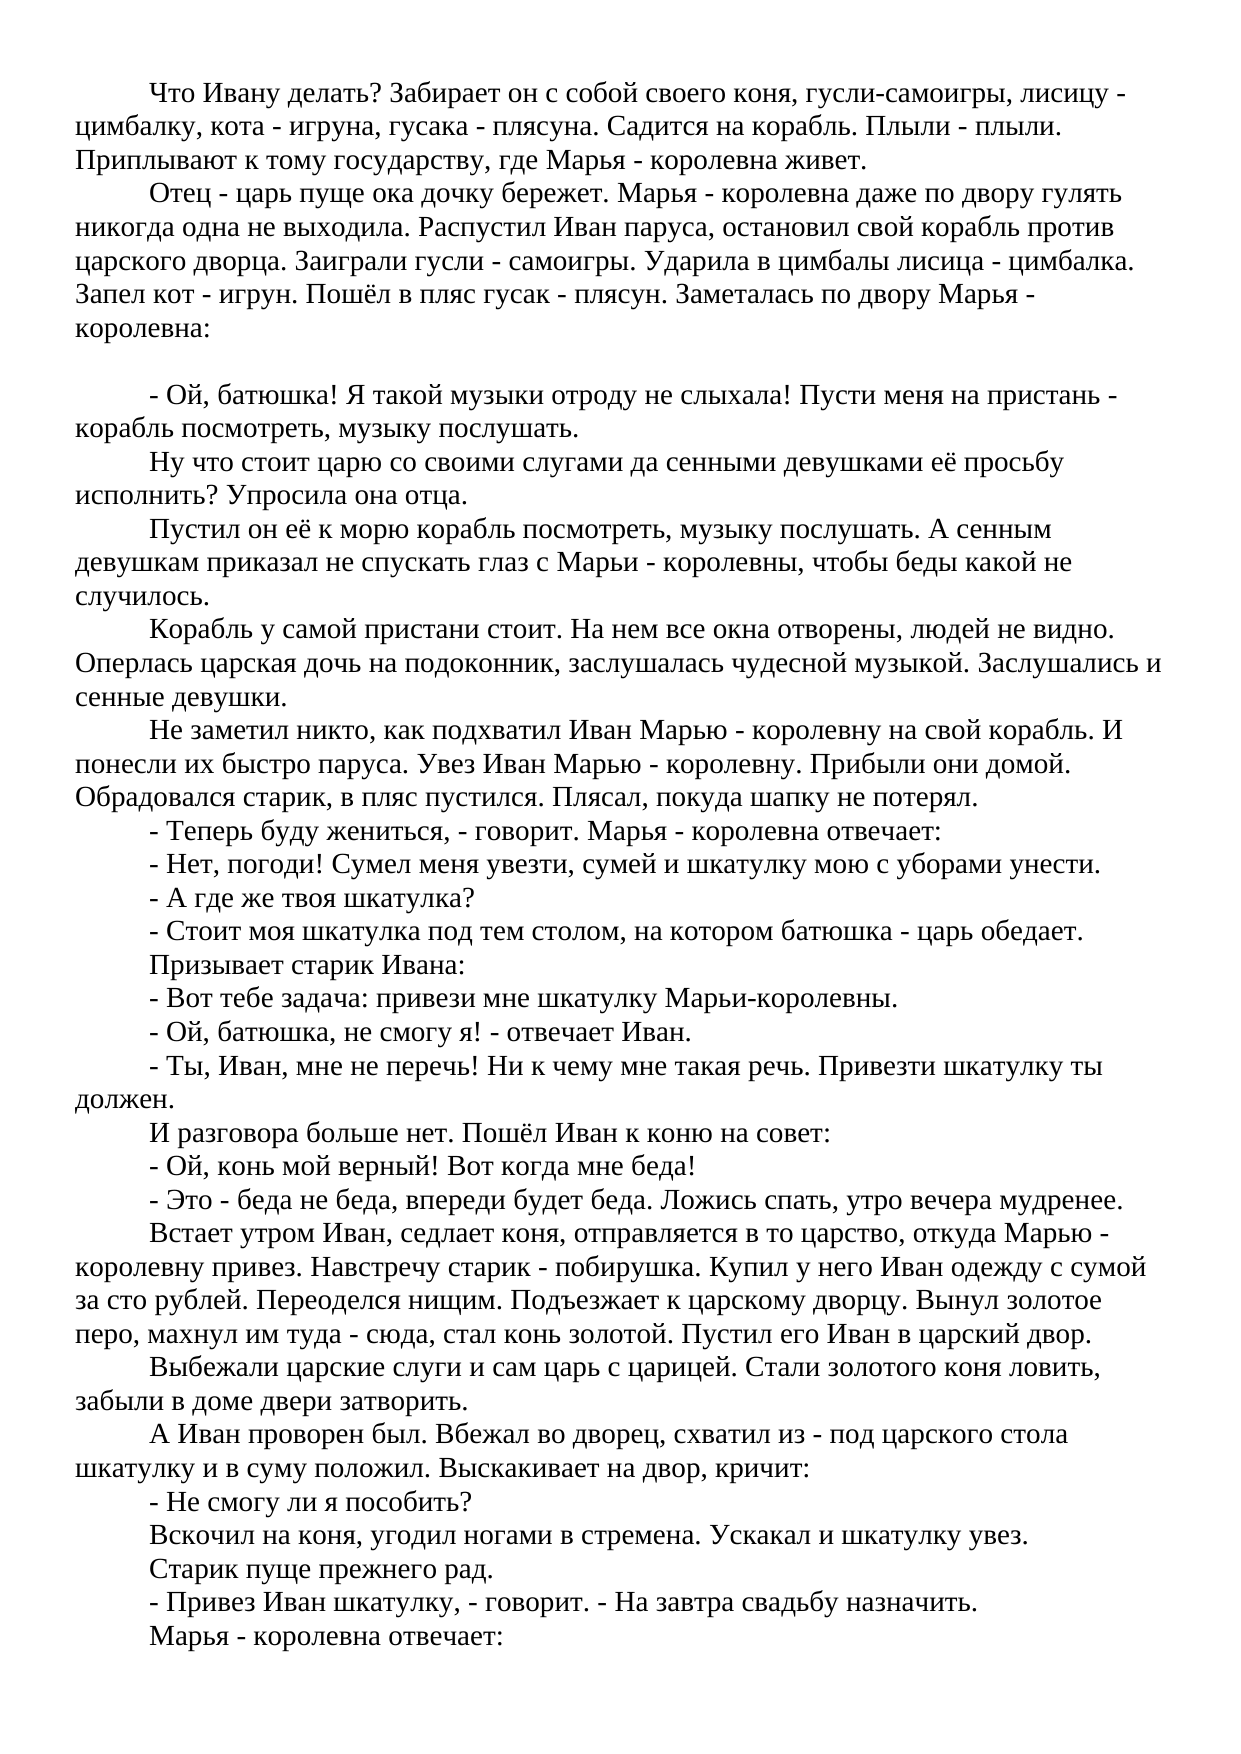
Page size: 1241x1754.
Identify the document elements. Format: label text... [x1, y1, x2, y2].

text - Вот тебе задача: привези мне шкатулку Марьи-королевны. [75, 981, 1165, 1014]
text - Ой, батюшка! Я такой музыки отроду не слыхала! Пусти меня на пристань - корабль посмотреть, музыку послушать. [75, 377, 1165, 444]
text А Иван проворен был. Вбежал во дворец, схватил из - под царского стола шкатулку и в суму положил. Выскакивает на двор, кричит: [75, 1417, 1165, 1484]
text Корабль у самой пристани стоит. На нем все окна отворены, людей не видно. Оперлась царская дочь на подоконник, заслушалась чудесной музыкой. Заслушались и сенные девушки. [75, 612, 1165, 712]
text Пустил он её к морю корабль посмотреть, музыку послушать. А сенным девушкам приказал не спускать глаз с Марьи - королевны, чтобы беды какой не случилось. [75, 511, 1165, 612]
text - Это - беда не беда, впереди будет беда. Ложись спать, утро вечера мудренее. [75, 1182, 1165, 1215]
text Встает утром Иван, седлает коня, отправляется в то царство, откуда Марью - королевну привез. Навстречу старик - побирушка. Купил у него Иван одежду с сумой за сто рублей. Переоделся нищим. Подъезжает к царскому дворцу. Вынул золотое перо, махнул им туда - сюда, стал конь золотой. Пустил его Иван в царский двор. [75, 1215, 1165, 1349]
text - Не смогу ли я пособить? [75, 1484, 1165, 1517]
text - Ой, батюшка, не смогу я! - отвечает Иван. [75, 1014, 1165, 1048]
text Призывает старик Ивана: [75, 947, 1165, 981]
text - Ой, конь мой верный! Вот когда мне беда! [75, 1148, 1165, 1182]
text Что Ивану делать? Забирает он с собой своего коня, гусли-самоигры, лисицу - цимбалку, кота - игруна, гусака - плясуна. Садится на корабль. Плыли - плыли. Приплывают к тому государству, где Марья - королевна живет. [75, 75, 1165, 176]
text Ну что стоит царю со своими слугами да сенными девушками её просьбу исполнить? Упросила она отца. [75, 444, 1165, 511]
text Старик пуще прежнего рад. [75, 1551, 1165, 1584]
text Не заметил никто, как подхватил Иван Марью - королевну на свой корабль. И понесли их быстро паруса. Увез Иван Марью - королевну. Прибыли они домой. Обрадовался старик, в пляс пустился. Плясал, покуда шапку не потерял. [75, 712, 1165, 813]
text Вскочил на коня, угодил ногами в стремена. Ускакал и шкатулку увез. [75, 1517, 1165, 1551]
text - Привез Иван шкатулку, - говорит. - На завтра свадьбу назначить. [75, 1584, 1165, 1618]
text - Ты, Иван, мне не перечь! Ни к чему мне такая речь. Привезти шкатулку ты должен. [75, 1048, 1165, 1115]
text - Стоит моя шкатулка под тем столом, на котором батюшка - царь обедает. [75, 913, 1165, 947]
text Выбежали царские слуги и сам царь с царицей. Стали золотого коня ловить, забыли в доме двери затворить. [75, 1349, 1165, 1417]
text И разговора больше нет. Пошёл Иван к коню на совет: [75, 1115, 1165, 1148]
text Отец - царь пуще ока дочку бережет. Марья - королевна даже по двору гулять никогда одна не выходила. Распустил Иван паруса, остановил свой корабль против царского дворца. Заиграли гусли - самоигры. Ударила в цимбалы лисица - цимбалка. Запел кот - игрун. Пошёл в пляс гусак - плясун. Заметалась по двору Марья - королевна: [75, 176, 1165, 343]
text - А где же твоя шкатулка? [75, 880, 1165, 913]
text - Теперь буду жениться, - говорит. Марья - королевна отвечает: [75, 813, 1165, 846]
text - Нет, погоди! Сумел меня увезти, сумей и шкатулку мою с уборами унести. [75, 846, 1165, 880]
text Марья - королевна отвечает: [75, 1618, 1165, 1651]
